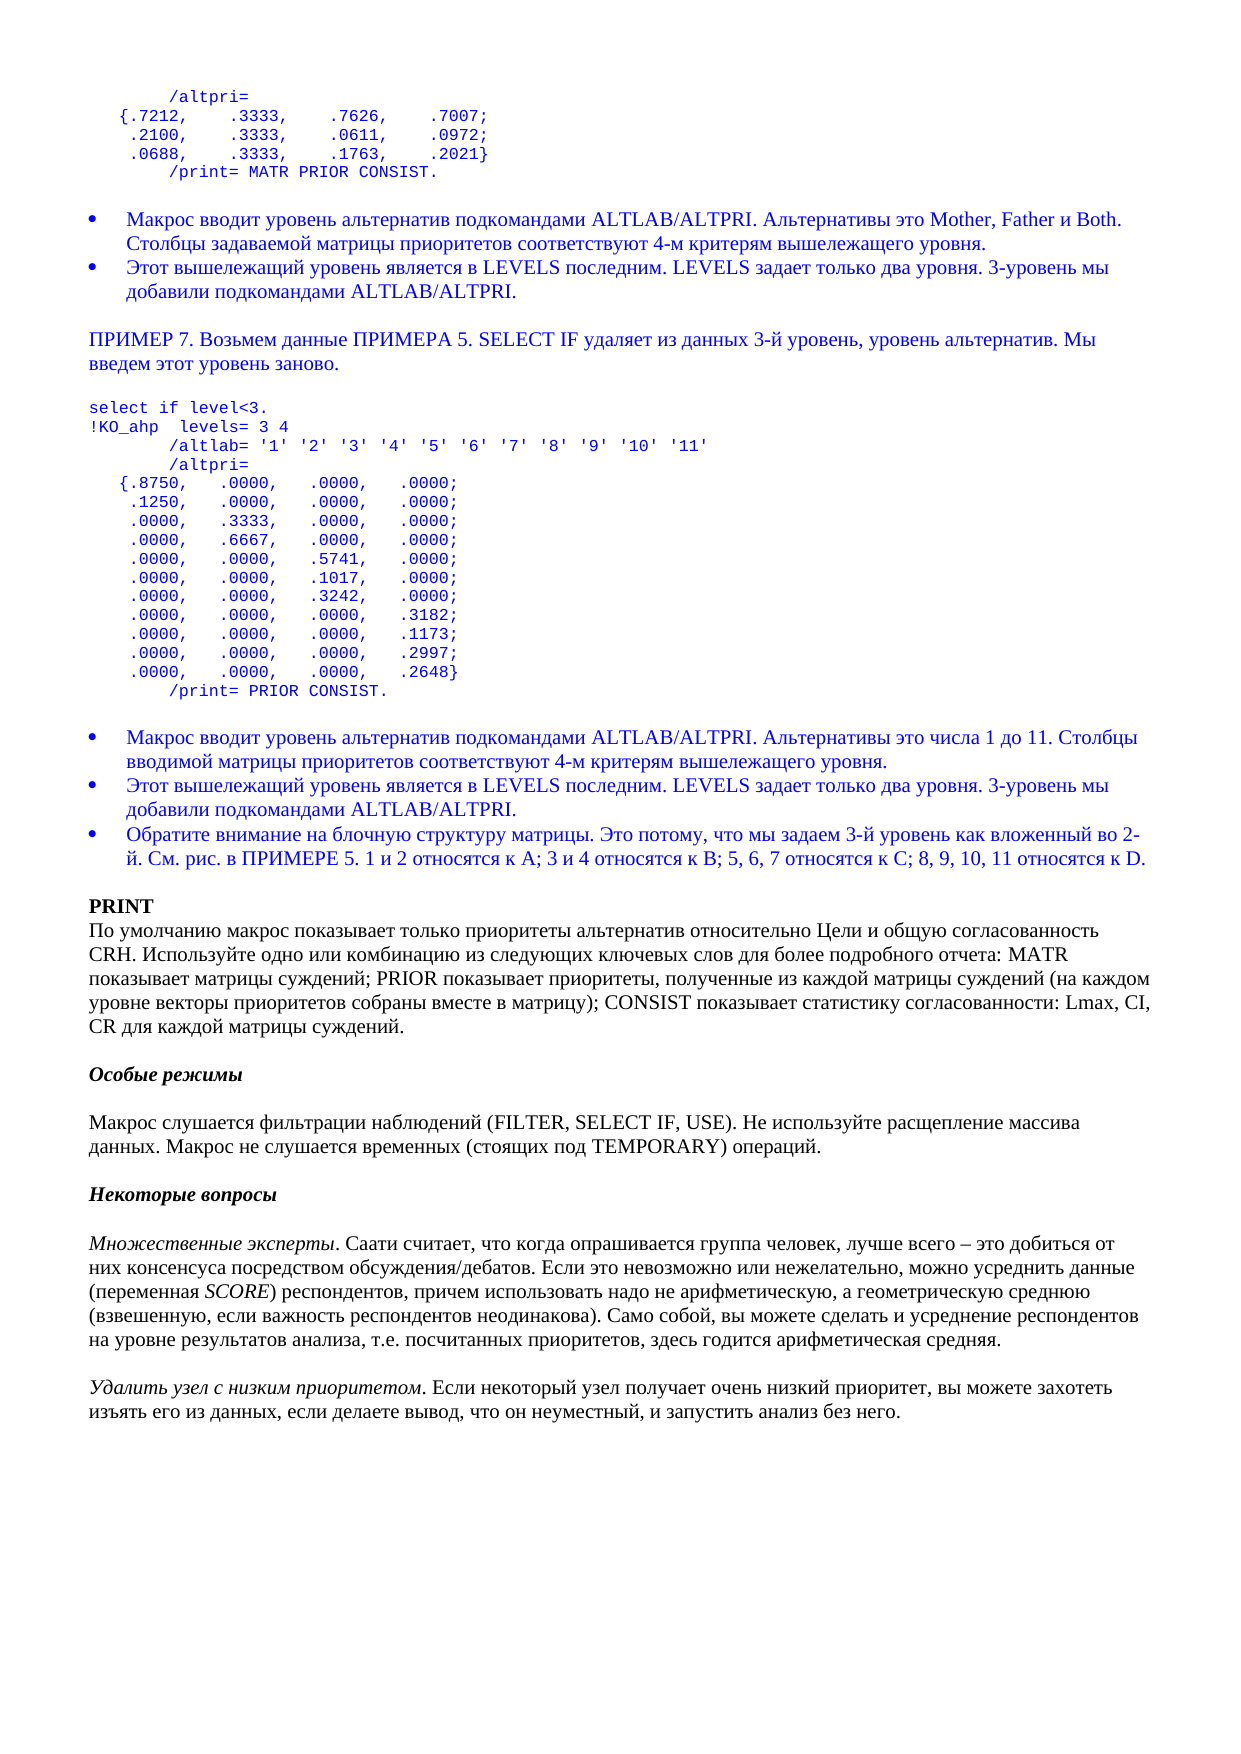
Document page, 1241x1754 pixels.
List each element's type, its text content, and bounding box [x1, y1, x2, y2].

list Этот вышележащий уровень является в LEVELS последним. LEVELS задает только два уровня. 3-уровень мы добавили подкомандами ALTLAB/ALTPRI. [89, 773, 1152, 821]
text Множественные эксперты. Саати считает, что когда опрашивается группа человек, лучше всего – это добиться от них консенсуса посредством обсуждения/дебатов. Если это невозможно или нежелательно, можно усреднить данные (переменная SCORE) респондентов, причем использовать надо не арифметическую, а геометрическую среднюю (взвешенную, если важность респондентов неодинакова). Само собой, вы можете сделать и усреднение респондентов на уровне результатов анализа, т.е. посчитанных приоритетов, здесь годится арифметическая средняя. [89, 1231, 1152, 1351]
text {.8750, .0000, .0000, .0000; [89, 475, 1152, 494]
text /altpri= [89, 456, 1152, 475]
text .0000, .0000, .1017, .0000; [89, 569, 1152, 588]
text Удалить узел с низким приоритетом. Если некоторый узел получает очень низкий приоритет, вы можете захотеть изъять его из данных, если делаете вывод, что он неуместный, и запустить анализ без него. [89, 1375, 1152, 1423]
text /altlab= '1' '2' '3' '4' '5' '6' '7' '8' '9' '10' '11' [89, 437, 1152, 456]
list Макрос вводит уровень альтернатив подкомандами ALTLAB/ALTPRI. Альтернативы это числа 1 до 11. Столбцы вводимой матрицы приоритетов соответствуют 4-м критерям вышележащего уровня. [89, 725, 1152, 773]
text .0688, .3333, .1763, .2021} [89, 145, 1152, 164]
list Этот вышележащий уровень является в LEVELS последним. LEVELS задает только два уровня. 3-уровень мы добавили подкомандами ALTLAB/ALTPRI. [89, 255, 1152, 303]
text .0000, .6667, .0000, .0000; [89, 531, 1152, 550]
text /altpri= [89, 89, 1152, 107]
text .0000, .3333, .0000, .0000; [89, 513, 1152, 531]
text ПРИМЕР 7. Возьмем данные ПРИМЕРА 5. SELECT IF удаляет из данных 3-й уровень, уровень альтернатив. Мы введем этот уровень заново. [89, 327, 1152, 375]
text .0000, .0000, .5741, .0000; [89, 550, 1152, 569]
text !KO_ahp levels= 3 4 [89, 418, 1152, 437]
text По умолчанию макрос показывает только приоритеты альтернатив относительно Цели и общую согласованность CRH. Используйте одно или комбинацию из следующих ключевых слов для более подробного отчета: MATR показывает матрицы суждений; PRIOR показывает приоритеты, полученные из каждой матрицы суждений (на каждом уровне векторы приоритетов собраны вместе в матрицу); CONSIST показывает статистику согласованности: Lmax, CI, CR для каждой матрицы суждений. [89, 918, 1152, 1038]
text {.7212, .3333, .7626, .7007; [89, 107, 1152, 126]
list Макрос вводит уровень альтернатив подкомандами ALTLAB/ALTPRI. Альтернативы это Mother, Father и Both. Столбцы задаваемой матрицы приоритетов соответствуют 4-м критерям вышележащего уровня. [89, 207, 1152, 255]
text .0000, .0000, .0000, .3182; [89, 607, 1152, 626]
text .0000, .0000, .0000, .1173; [89, 626, 1152, 644]
list Обратите внимание на блочную структуру матрицы. Это потому, что мы задаем 3-й уровень как вложенный во 2-й. См. рис. в ПРИМЕРЕ 5. 1 и 2 относятся к A; 3 и 4 относятся к B; 5, 6, 7 относятся к C; 8, 9, 10, 11 относятся к D. [89, 821, 1152, 869]
subtitle Особые режимы [89, 1062, 1152, 1086]
text .0000, .0000, .3242, .0000; [89, 588, 1152, 607]
subtitle Некоторые вопросы [89, 1182, 1152, 1206]
text /print= MATR PRIOR CONSIST. [89, 164, 1152, 183]
text .0000, .0000, .0000, .2648} [89, 663, 1152, 682]
text Макрос слушается фильтрации наблюдений (FILTER, SELECT IF, USE). Не используйте расщепление массива данных. Макрос не слушается временных (стоящих под TEMPORARY) операций. [89, 1110, 1152, 1158]
text .1250, .0000, .0000, .0000; [89, 494, 1152, 513]
text /print= PRIOR CONSIST. [89, 682, 1152, 701]
text .2100, .3333, .0611, .0972; [89, 126, 1152, 145]
text .0000, .0000, .0000, .2997; [89, 644, 1152, 663]
text select if level<3. [89, 399, 1152, 418]
text PRINT [89, 894, 1152, 918]
